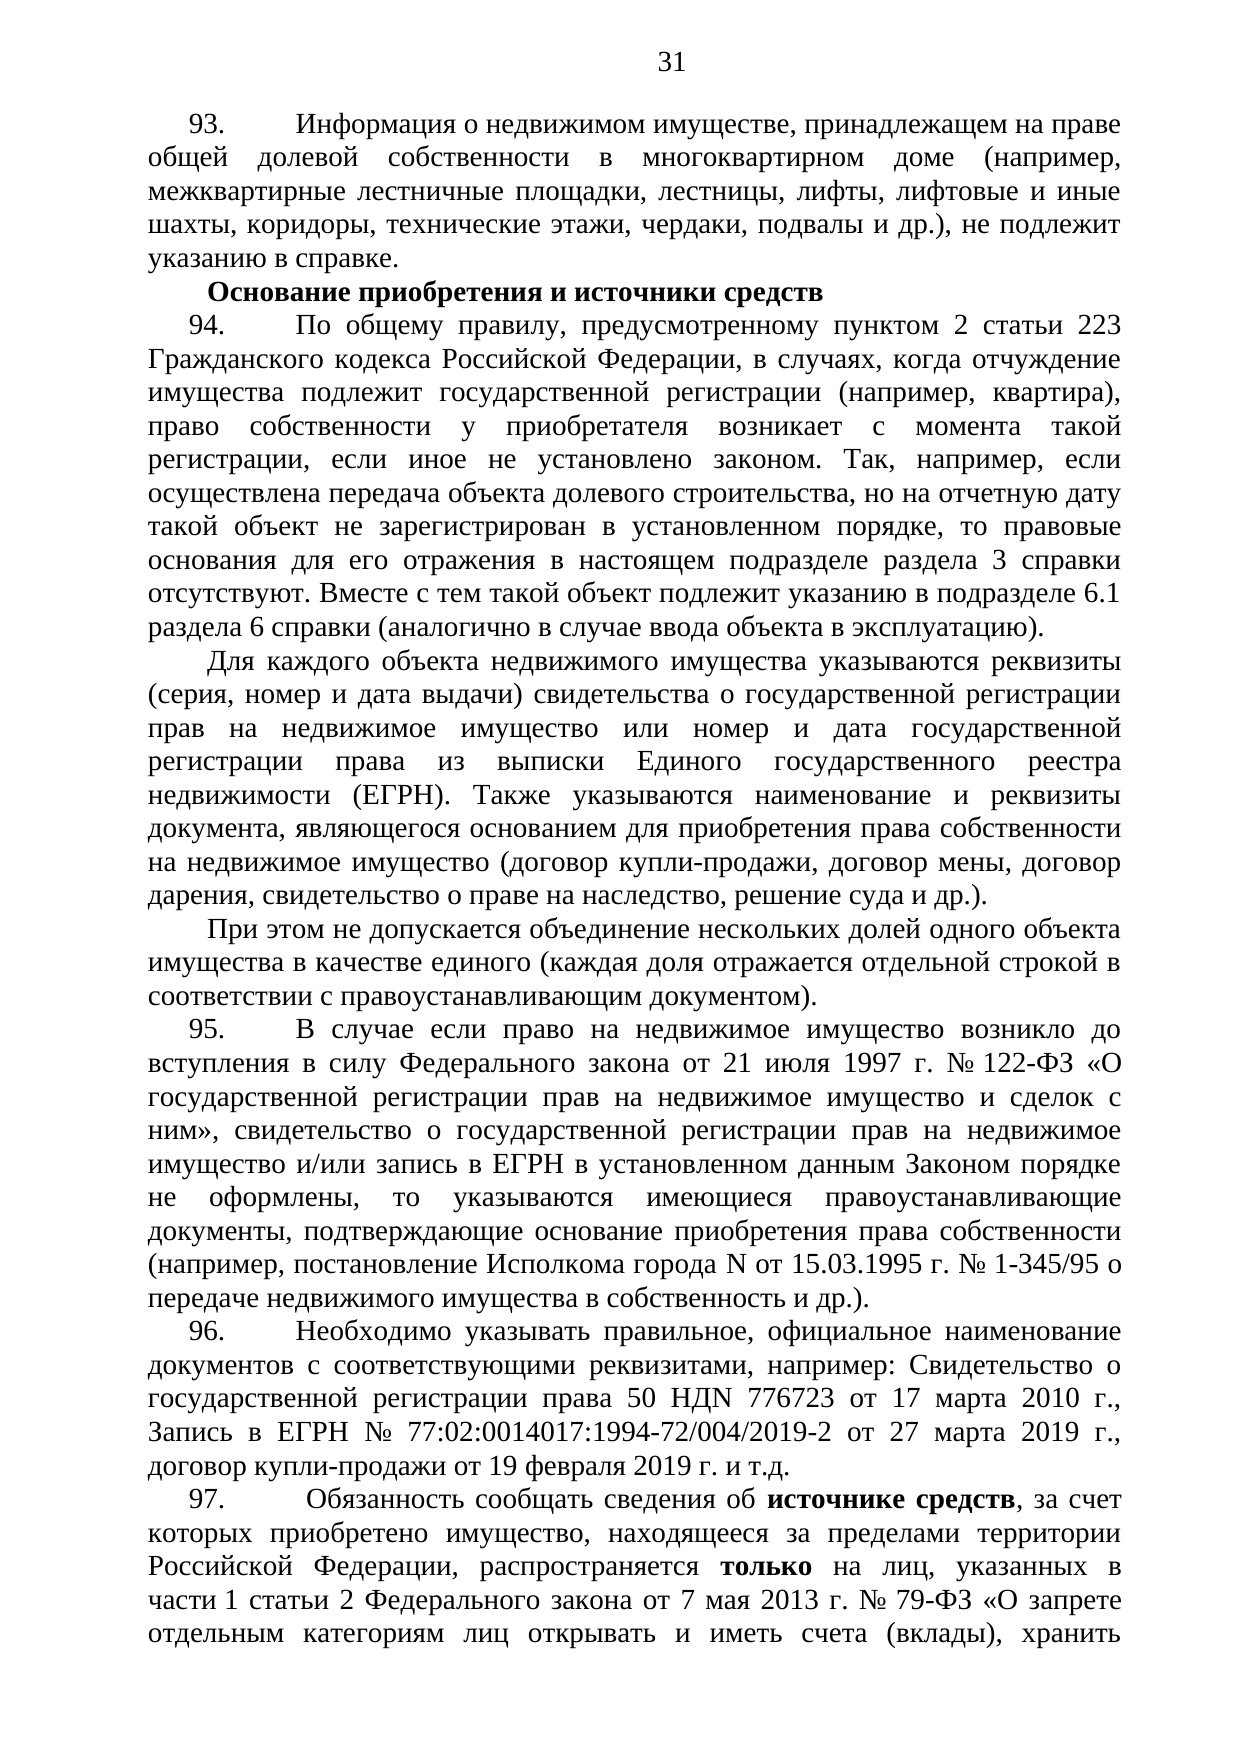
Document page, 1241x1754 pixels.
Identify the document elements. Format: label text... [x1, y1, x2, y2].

list Основание приобретения и источники средств [148, 274, 1122, 307]
list Необходимо указывать правильное, официальное наименование документов с соответствующими реквизитами, например: Свидетельство о государственной регистрации права 50 НДN 776723 от 17 марта 2010 г., Запись в ЕГРН № 77:02:0014017:1994-72/004/2019-2 от 27 марта 2019 г., договор купли-продажи от 19 февраля 2019 г. и т.д. [148, 1313, 1122, 1481]
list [148, 1481, 1122, 1649]
list Информация о недвижимом имуществе, принадлежащем на праве общей долевой собственности в многоквартирном доме (например, межквартирные лестничные площадки, лестницы, лифты, лифтовые и иные шахты, коридоры, технические этажи, чердаки, подвалы и др.), не подлежит указанию в справке. [148, 106, 1122, 274]
list В случае если право на недвижимое имущество возникло до вступления в силу Федерального закона от 21 июля 1997 г. № 122-ФЗ «О государственной регистрации прав на недвижимое имущество и сделок с ним», свидетельство о государственной регистрации прав на недвижимое имущество и/или запись в ЕГРН в установленном данным Законом порядке не оформлены, то указываются имеющиеся правоустанавливающие документы, подтверждающие основание приобретения права собственности (например, постановление Исполкома города N от 15.03.1995 г. № 1-345/95 о передаче недвижимого имущества в собственность и др.). [148, 1012, 1122, 1313]
list Для каждого объекта недвижимого имущества указываются реквизиты (серия, номер и дата выдачи) свидетельства о государственной регистрации прав на недвижимое имущество или номер и дата государственной регистрации права из выписки Единого государственного реестра недвижимости (ЕГРН). Также указываются наименование и реквизиты документа, являющегося основанием для приобретения права собственности на недвижимое имущество (договор купли-продажи, договор мены, договор дарения, свидетельство о праве на наследство, решение суда и др.). [148, 643, 1122, 911]
list При этом не допускается объединение нескольких долей одного объекта имущества в качестве единого (каждая доля отражается отдельной строкой в соответствии с правоустанавливающим документом). [148, 911, 1122, 1012]
list По общему правилу, предусмотренному пунктом 2 статьи 223 Гражданского кодекса Российской Федерации, в случаях, когда отчуждение имущества подлежит государственной регистрации (например, квартира), право собственности у приобретателя возникает с момента такой регистрации, если иное не установлено законом. Так, например, если осуществлена передача объекта долевого строительства, но на отчетную дату такой объект не зарегистрирован в установленном порядке, то правовые основания для его отражения в настоящем подразделе раздела 3 справки отсутствуют. Вместе с тем такой объект подлежит указанию в подразделе 6.1 раздела 6 справки (аналогично в случае ввода объекта в эксплуатацию). [148, 307, 1122, 643]
